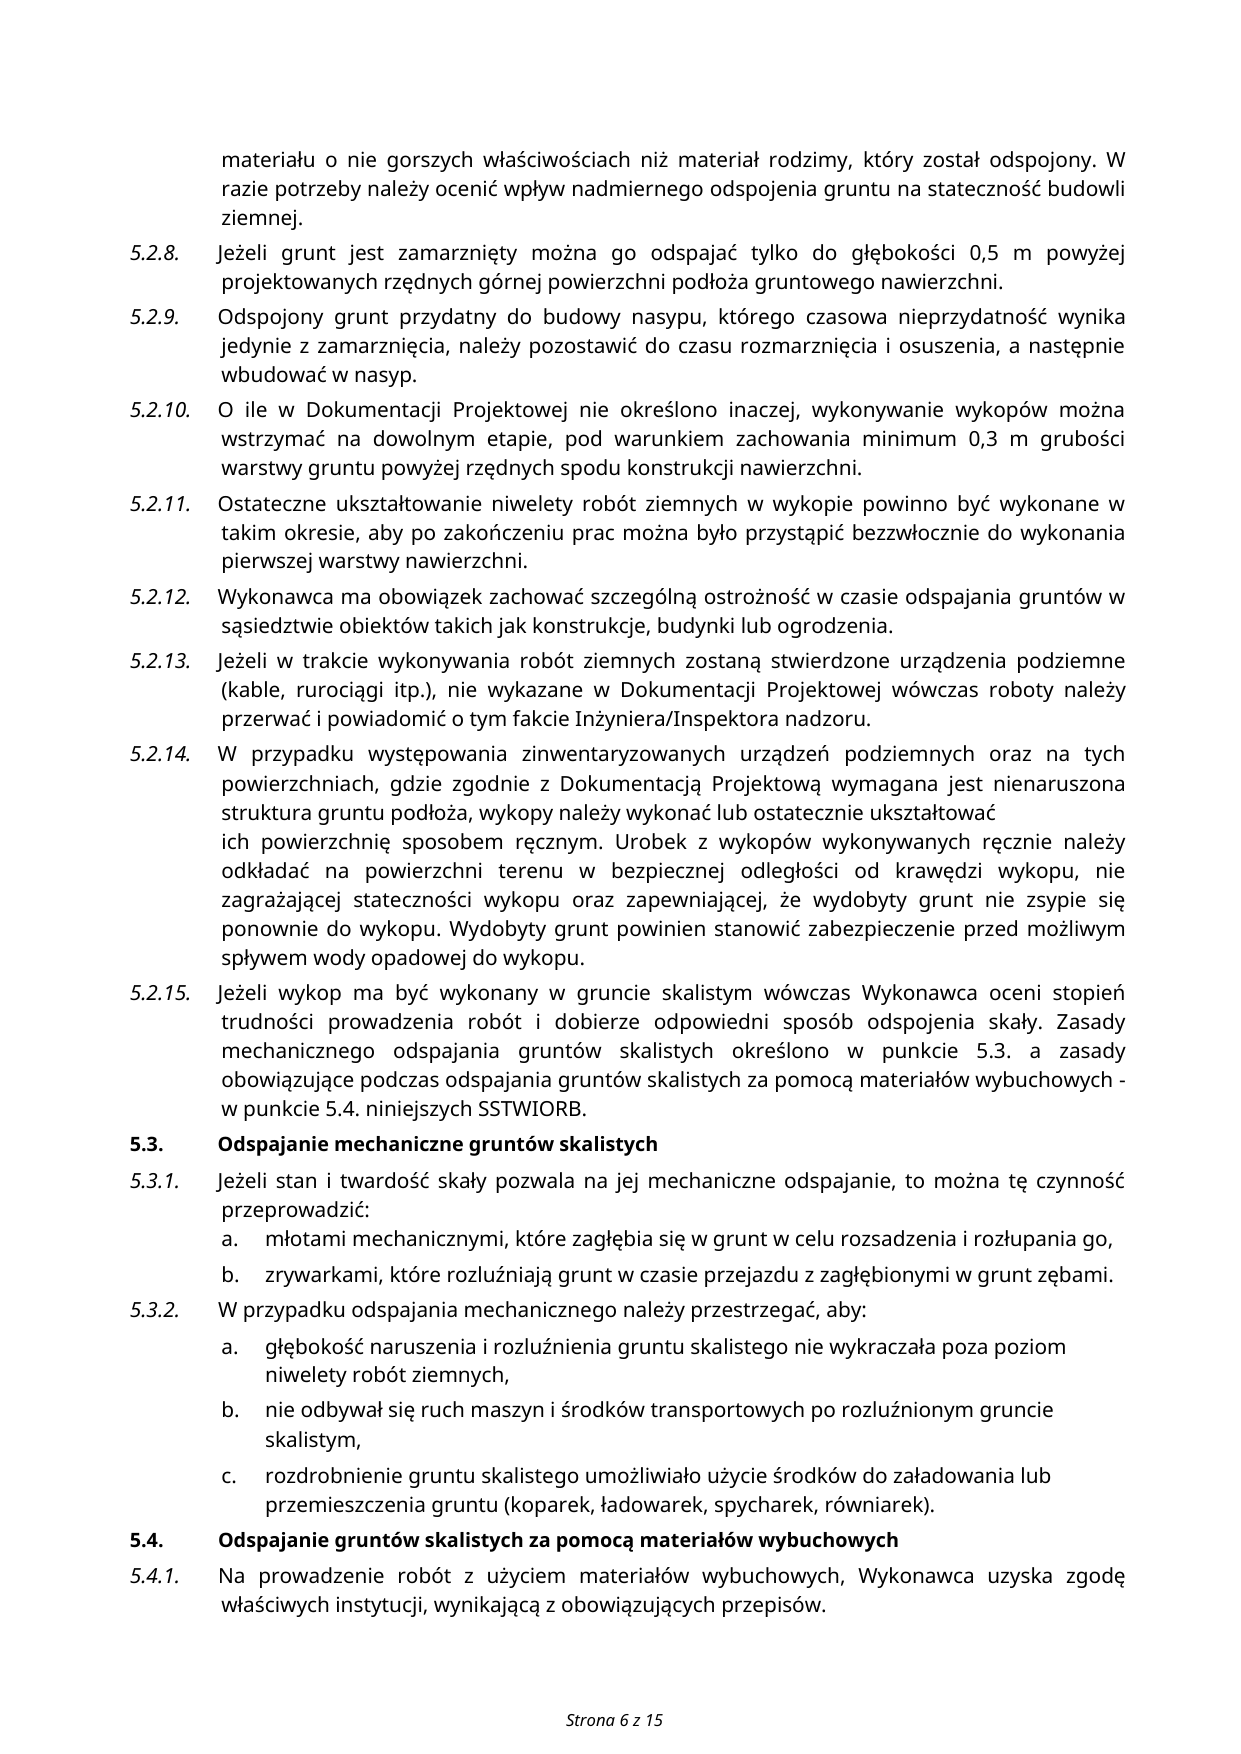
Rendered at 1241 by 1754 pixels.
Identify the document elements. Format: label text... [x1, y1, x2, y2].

list W przypadku odspajania mechanicznego należy przestrzegać, aby: [129, 1301, 1127, 1321]
list rozdrobnienie gruntu skalistego umożliwiało użycie środków do załadowania lub przemieszczenia gruntu (koparek, ładowarek, spycharek, równiarek). [221, 1461, 1127, 1518]
list Wykonawca ma obowiązek zachować szczególną ostrożność w czasie odspajania gruntów w sąsiedztwie obiektów takich jak konstrukcje, budynki lub ogrodzenia. [129, 581, 1127, 639]
list młotami mechanicznymi, które zagłębia się w grunt w celu rozsadzenia i rozłupania go, [221, 1223, 1127, 1252]
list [129, 144, 1127, 231]
list Jeżeli stan i twardość skały pozwala na jej mechaniczne odspajanie, to można tę czynność przeprowadzić: [129, 1166, 1127, 1223]
list Jeżeli w trakcie wykonywania robót ziemnych zostaną stwierdzone urządzenia podziemne (kable, rurociągi itp.), nie wykazane w Dokumentacji Projektowej wówczas roboty należy przerwać i powiadomić o tym fakcie Inżyniera/Inspektora nadzoru. [129, 645, 1127, 732]
list W przypadku występowania zinwentaryzowanych urządzeń podziemnych oraz na tych powierzchniach, gdzie zgodnie z Dokumentacją Projektową wymagana jest nienaruszona struktura gruntu podłoża, wykopy należy wykonać lub ostatecznie ukształtować [129, 738, 1127, 826]
list Na prowadzenie robót z użyciem materiałów wybuchowych, Wykonawca uzyska zgodę właściwych instytucji, wynikającą z obowiązujących przepisów. [129, 1561, 1127, 1618]
list Odspajanie gruntów skalistych za pomocą materiałów wybuchowych [129, 1531, 1127, 1551]
list Jeżeli wykop ma być wykonany w gruncie skalistym wówczas Wykonawca oceni stopień trudności prowadzenia robót i dobierze odpowiedni sposób odspojenia skały. Zasady mechanicznego odspajania gruntów skalistych określono w punkcie 5.3. a zasady obowiązujące podczas odspajania gruntów skalistych za pomocą materiałów wybuchowych - w punkcie 5.4. niniejszych SSTWIORB. [129, 977, 1127, 1122]
list głębokość naruszenia i rozluźnienia gruntu skalistego nie wykraczała poza poziom niwelety robót ziemnych, [221, 1331, 1127, 1388]
list Jeżeli grunt jest zamarznięty można go odspajać tylko do głębokości 0,5 m powyżej projektowanych rzędnych górnej powierzchni podłoża gruntowego nawierzchni. [129, 237, 1127, 295]
text ich powierzchnię sposobem ręcznym. Urobek z wykopów wykonywanych ręcznie należy odkładać na powierzchni terenu w bezpiecznej odległości od krawędzi wykopu, nie zagrażającej stateczności wykopu oraz zapewniającej, że wydobyty grunt nie zsypie się ponownie do wykopu. Wydobyty grunt powinien stanowić zabezpieczenie przed możliwym spływem wody opadowej do wykopu. [221, 826, 1127, 971]
list nie odbywał się ruch maszyn i środków transportowych po rozluźnionym gruncie skalistym, [221, 1393, 1127, 1453]
list O ile w Dokumentacji Projektowej nie określono inaczej, wykonywanie wykopów można wstrzymać na dowolnym etapie, pod warunkiem zachowania minimum 0,3 m grubości warstwy gruntu powyżej rzędnych spodu konstrukcji nawierzchni. [129, 395, 1127, 482]
list Odspojony grunt przydatny do budowy nasypu, którego czasowa nieprzydatność wynika jedynie z zamarznięcia, należy pozostawić do czasu rozmarznięcia i osuszenia, a następnie wbudować w nasyp. [129, 302, 1127, 388]
list zrywarkami, które rozluźniają grunt w czasie przejazdu z zagłębionymi w grunt zębami. [221, 1259, 1127, 1288]
list Ostateczne ukształtowanie niwelety robót ziemnych w wykopie powinno być wykonane w takim okresie, aby po zakończeniu prac można było przystąpić bezzwłocznie do wykonania pierwszej warstwy nawierzchni. [129, 488, 1127, 575]
list Odspajanie mechaniczne gruntów skalistych [129, 1136, 1127, 1156]
